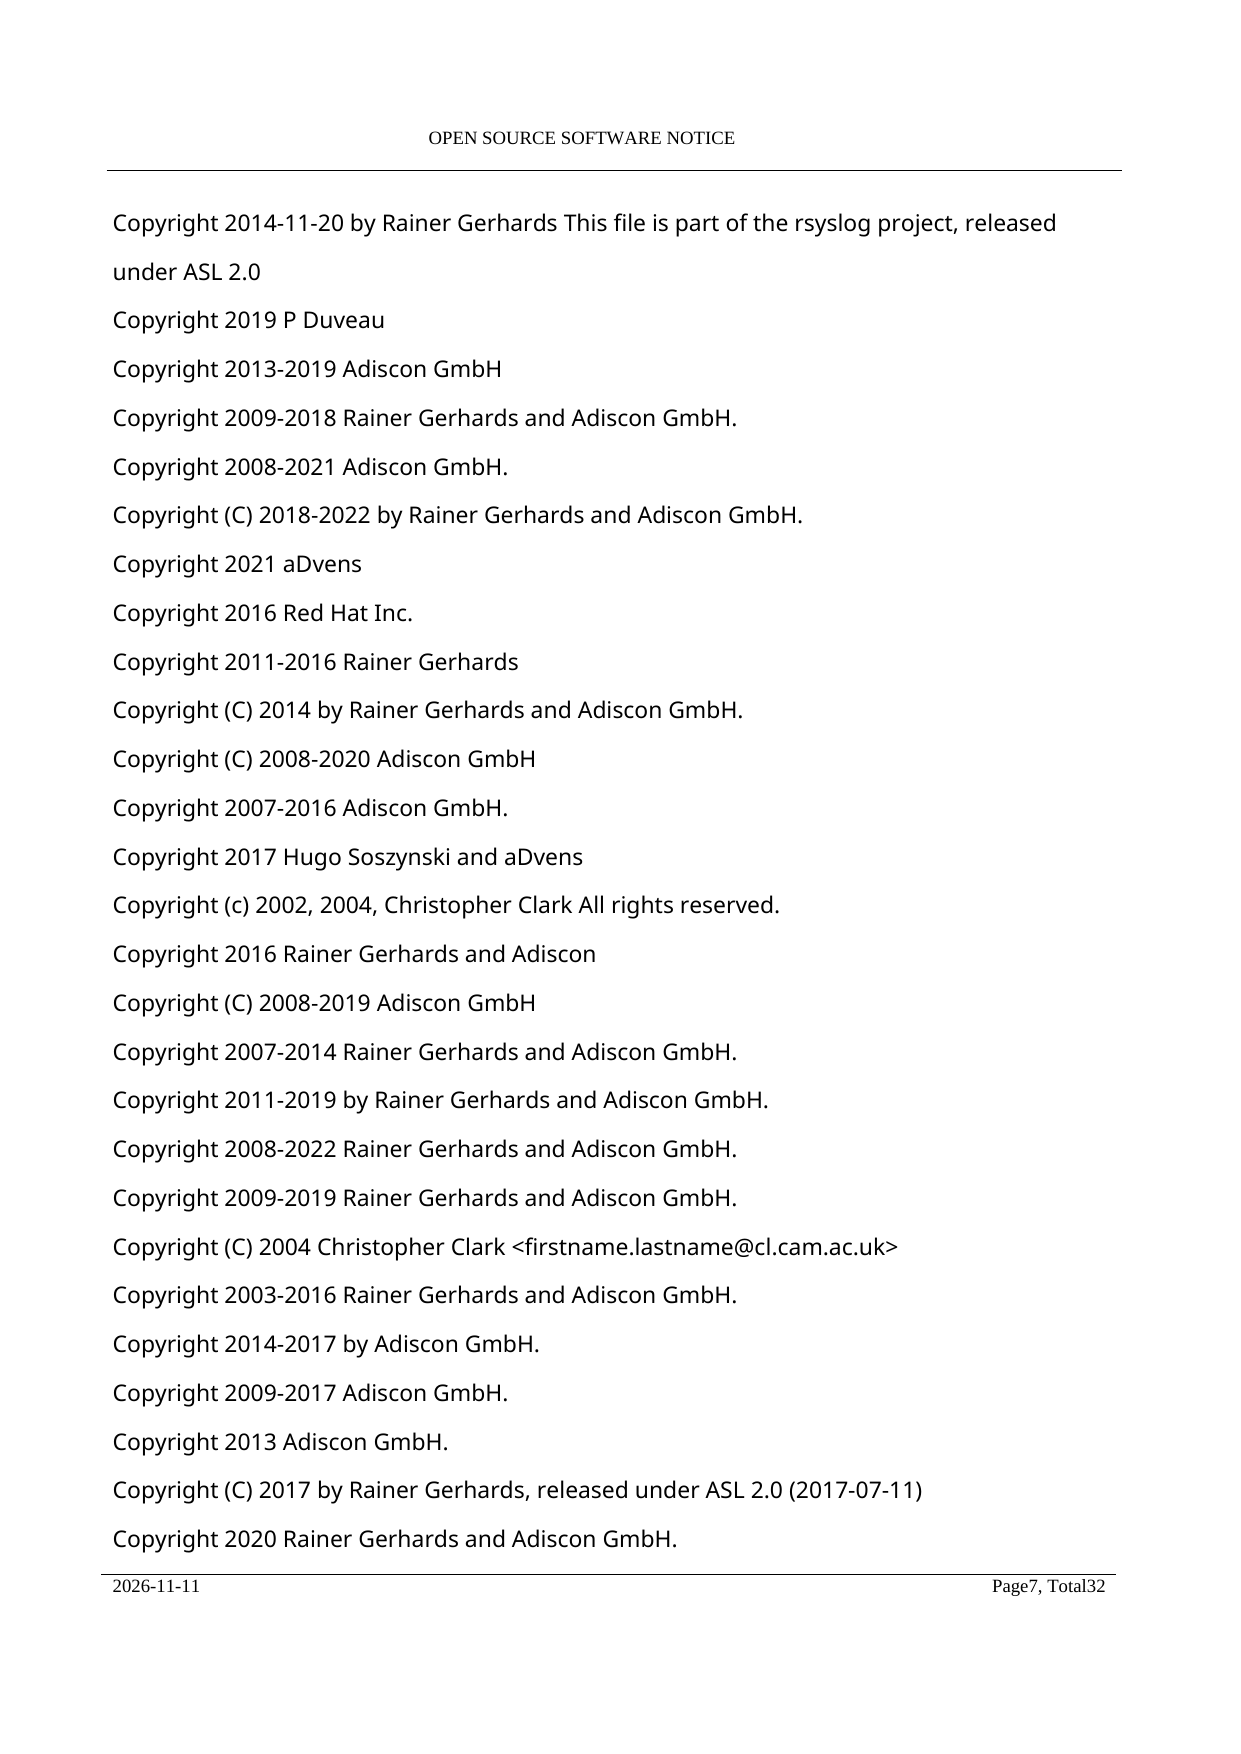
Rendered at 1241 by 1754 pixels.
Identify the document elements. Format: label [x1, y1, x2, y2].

text [112, 206, 1128, 1555]
